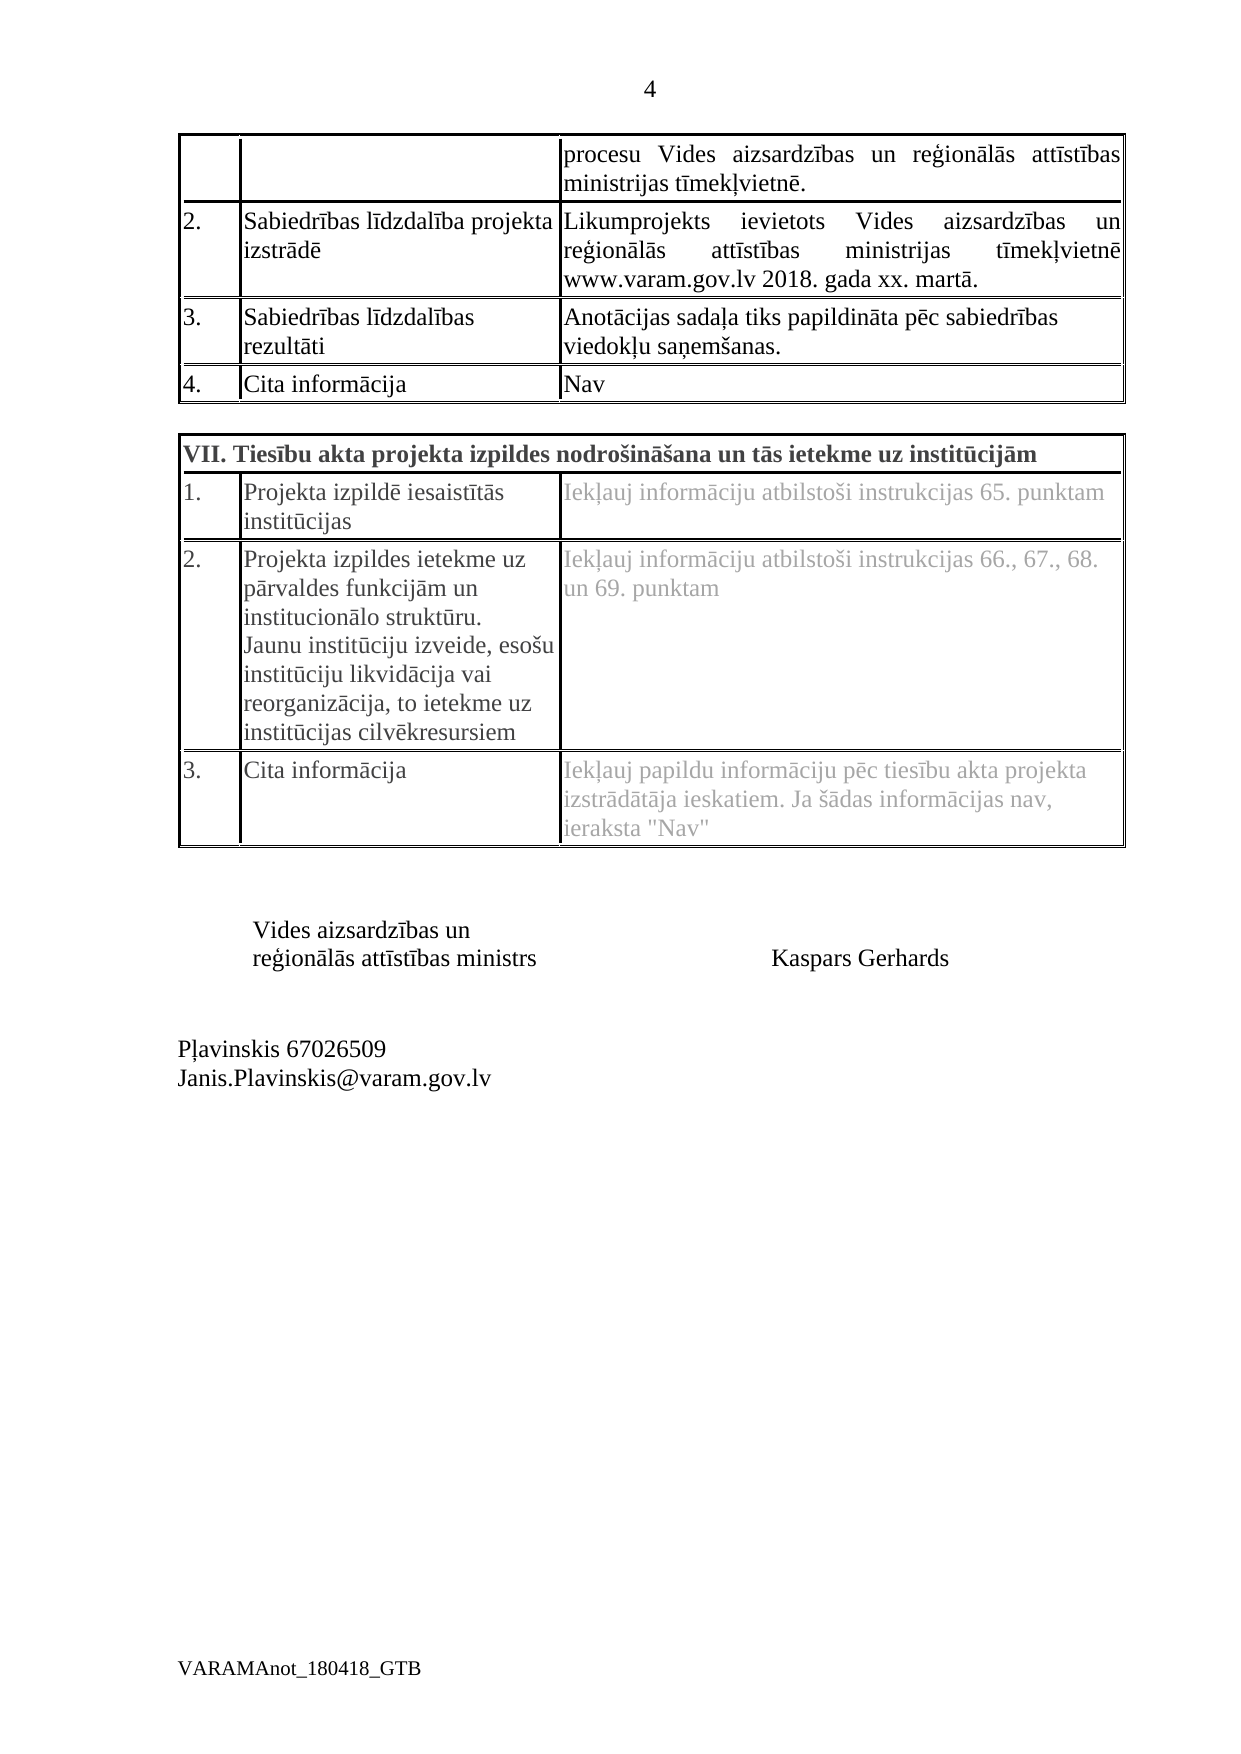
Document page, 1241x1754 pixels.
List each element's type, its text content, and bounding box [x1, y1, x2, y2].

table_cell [240, 135, 560, 200]
table_cell 2. [181, 200, 239, 296]
text Vides aizsardzības un [177, 915, 1122, 943]
table_cell Projekta izpildes ietekme uz pārvaldes funkcijām un institucionālo struktūru. Jaunu institūciju izveide, esošu institūciju likvidācija vai reorganizācija, to ietekme uz institūcijas cilvēkresursiem [242, 542, 559, 749]
table_cell Sabiedrības līdzdalības rezultāti [242, 299, 559, 363]
table_cell 4. [180, 363, 240, 401]
table_cell 1. [181, 135, 240, 200]
table_cell Likumprojekts ievietots Vides aizsardzības un reģionālās attīstības ministrijas tīmekļvietnē www.varam.gov.lv 2018. gada xx. martā. [562, 200, 1123, 296]
table_cell Iekļauj papildu informāciju pēc tiesību akta projekta izstrādātāja ieskatiem. Ja šādas informācijas nav, ieraksta "Nav" [560, 749, 1124, 844]
table_cell Iekļauj informāciju atbilstoši instrukcijas 65. punktam [562, 471, 1123, 538]
table_cell Nav [560, 363, 1124, 401]
table_header VII. Tiesību akta projekta izpildes nodrošināšana un tās ietekme uz institūcijām [181, 436, 1123, 471]
table_cell 3. [180, 296, 240, 363]
table_cell Cita informācija [240, 752, 560, 844]
table_cell Projekta izpildē iesaistītās institūcijas [242, 474, 559, 538]
table_cell Anotācijas sadaļa tiks papildināta pēc sabiedrības viedokļu saņemšanas. [560, 296, 1124, 363]
table_cell Iekļauj informāciju atbilstoši instrukcijas 66., 67., 68. un 69. punktam [562, 538, 1123, 749]
table_cell Cita informācija [240, 366, 560, 401]
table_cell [560, 136, 1123, 200]
table_cell 1. [181, 471, 239, 538]
table_cell Sabiedrības līdzdalība projekta izstrādē [242, 203, 559, 296]
text Pļavinskis 67026509 [177, 1034, 1122, 1063]
table_cell 2. [181, 538, 239, 749]
text Janis.Plavinskis@varam.gov.lv [177, 1063, 1122, 1092]
table_cell 3. [180, 749, 240, 844]
text reģionālās attīstības ministrs Kaspars Gerhards [177, 943, 1122, 972]
